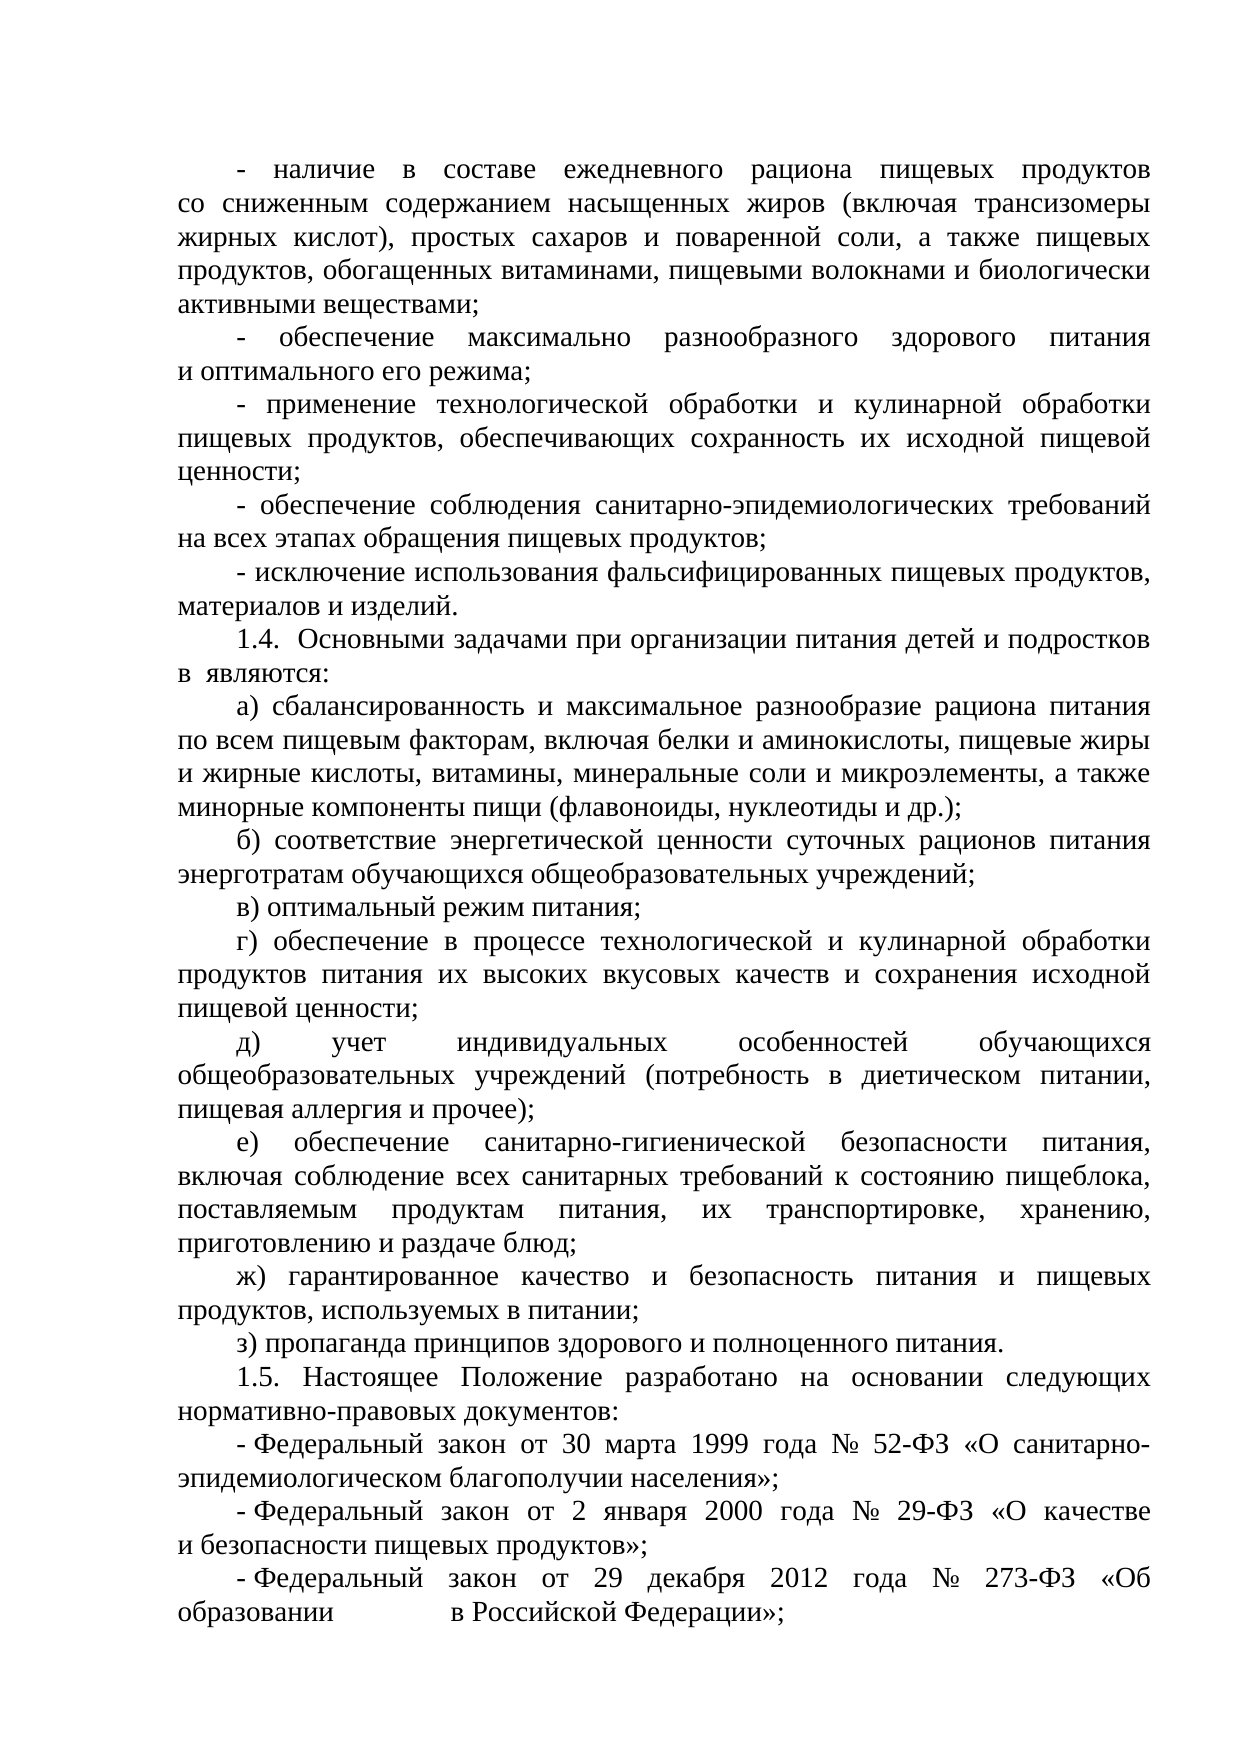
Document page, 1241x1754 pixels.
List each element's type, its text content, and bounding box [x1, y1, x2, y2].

text - наличие в составе ежедневного рациона пищевых продуктов со сниженным содержанием насыщенных жиров (включая трансизомеры жирных кислот), простых сахаров и поваренной соли, а также пищевых продуктов, обогащенных витаминами, пищевыми волокнами и биологически активными веществами; [177, 152, 1152, 319]
text - Федеральный закон от 2 января 2000 года № 29-ФЗ «О качестве и безопасности пищевых продуктов»; [177, 1493, 1152, 1560]
text - применение технологической обработки и кулинарной обработки пищевых продуктов, обеспечивающих сохранность их исходной пищевой ценности; [177, 386, 1152, 487]
text 1.4. Основными задачами при организации питания детей и подростков в являются: [177, 621, 1152, 688]
text г) обеспечение в процессе технологической и кулинарной обработки продуктов питания их высоких вкусовых качеств и сохранения исходной пищевой ценности; [177, 923, 1152, 1024]
text - обеспечение максимально разнообразного здорового питания и оптимального его режима; [177, 319, 1152, 386]
text б) соответствие энергетической ценности суточных рационов питания энерготратам обучающихся общеобразовательных учреждений; [177, 822, 1152, 889]
text е) обеспечение санитарно-гигиенической безопасности питания, включая соблюдение всех санитарных требований к состоянию пищеблока, поставляемым продуктам питания, их транспортировке, хранению, приготовлению и раздаче блюд; [177, 1124, 1152, 1258]
text ж) гарантированное качество и безопасность питания и пищевых продуктов, используемых в питании; [177, 1258, 1152, 1326]
text - обеспечение соблюдения санитарно-эпидемиологических требований на всех этапах обращения пищевых продуктов; [177, 487, 1152, 554]
text в) оптимальный режим питания; [177, 889, 1152, 923]
text д) учет индивидуальных особенностей обучающихся общеобразовательных учреждений (потребность в диетическом питании, пищевая аллергия и прочее); [177, 1024, 1152, 1124]
text - Федеральный закон от 29 декабря 2012 года № 273-ФЗ «Об образовании в Российской Федерации»; [177, 1560, 1152, 1627]
text - исключение использования фальсифицированных пищевых продуктов, материалов и изделий. [177, 554, 1152, 621]
text 1.5. Настоящее Положение разработано на основании следующих нормативно-правовых документов: [177, 1359, 1152, 1426]
text - Федеральный закон от 30 марта 1999 года № 52-ФЗ «О санитарно-эпидемиологическом благополучии населения»; [177, 1426, 1152, 1493]
text а) сбалансированность и максимальное разнообразие рациона питания по всем пищевым факторам, включая белки и аминокислоты, пищевые жиры и жирные кислоты, витамины, минеральные соли и микроэлементы, а также минорные компоненты пищи (флавоноиды, нуклеотиды и др.); [177, 688, 1152, 822]
text з) пропаганда принципов здорового и полноценного питания. [177, 1326, 1152, 1359]
